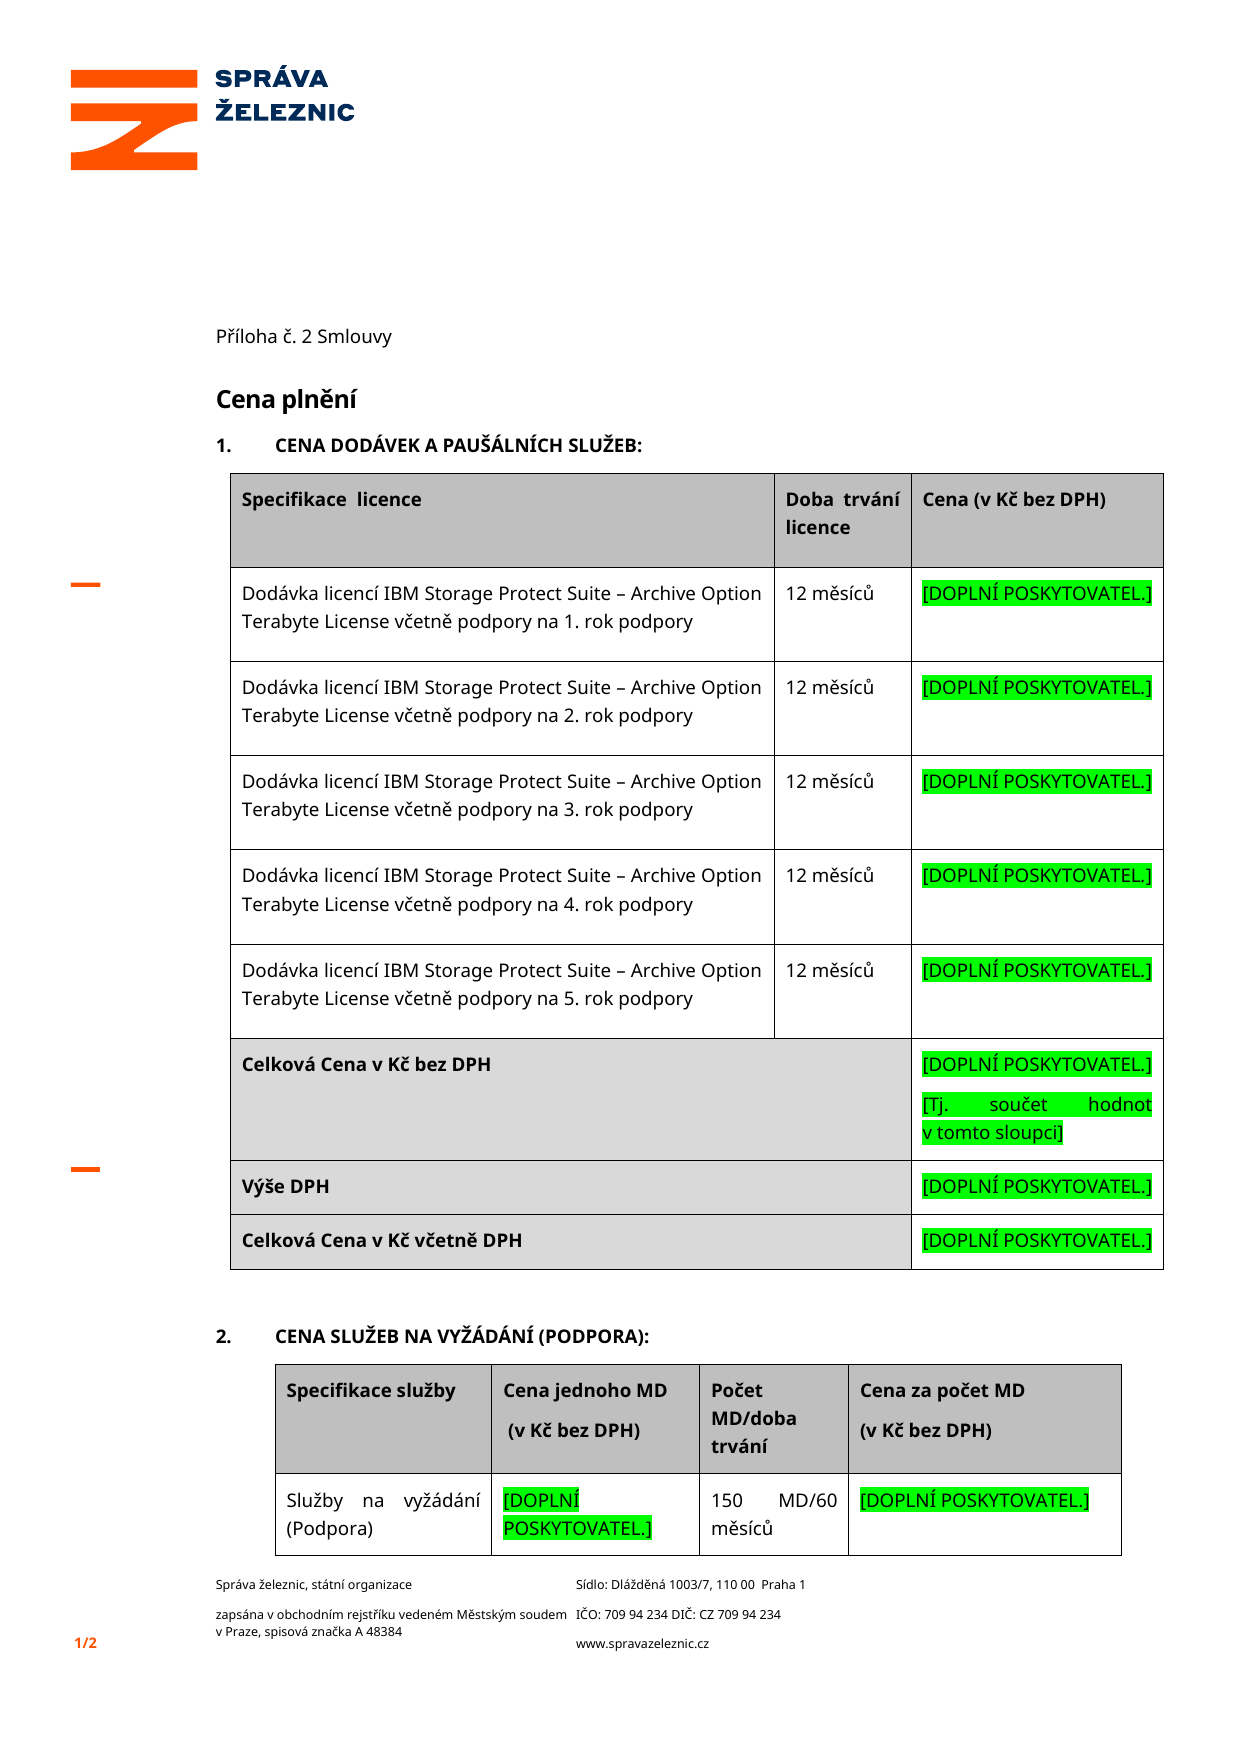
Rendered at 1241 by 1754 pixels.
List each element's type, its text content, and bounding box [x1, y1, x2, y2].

table_header Cena za počet MD (v Kč bez DPH) [849, 1365, 1121, 1473]
table_header Doba trvání licence [775, 474, 911, 567]
text cena služeb na vyžádání (PODPORA): [216, 1323, 1122, 1349]
table_cell [DOPLNÍ POSKYTOVATEL.] [912, 1161, 1163, 1214]
table_cell Dodávka licencí IBM Storage Protect Suite – Archive Option Terabyte License včetně podpory na 5. rok podpory [231, 945, 774, 1038]
table_cell [DOPLNÍ POSKYTOVATEL.] [Tj. součet hodnot v tomto sloupci] [912, 1039, 1163, 1160]
table_header Specifikace licence [231, 474, 774, 567]
table_header Specifikace služby [276, 1365, 491, 1473]
table_cell 12 měsíců [775, 756, 911, 849]
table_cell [849, 1474, 1121, 1555]
table_cell [DOPLNÍ POSKYTOVATEL.] [912, 662, 1163, 755]
table_cell Dodávka licencí IBM Storage Protect Suite – Archive Option Terabyte License včetně podpory na 4. rok podpory [231, 850, 774, 943]
table_cell [DOPLNÍ POSKYTOVATEL.] [912, 945, 1163, 1038]
text cena DODÁVEK A paušálních služeb: [216, 432, 1122, 458]
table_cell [492, 1474, 699, 1555]
subtitle Cena plnění [216, 382, 1122, 416]
table_cell Dodávka licencí IBM Storage Protect Suite – Archive Option Terabyte License včetně podpory na 1. rok podpory [231, 568, 774, 661]
table_cell 12 měsíců [775, 662, 911, 755]
table_cell 12 měsíců [775, 945, 911, 1038]
table_cell 150 MD/60 měsíců [700, 1474, 848, 1555]
table_cell [DOPLNÍ POSKYTOVATEL.] [912, 1215, 1163, 1269]
table_header Cena jednoho MD (v Kč bez DPH) [492, 1365, 699, 1473]
table_cell Výše DPH [231, 1161, 911, 1214]
table_cell [DOPLNÍ POSKYTOVATEL.] [912, 850, 1163, 943]
table_cell [DOPLNÍ POSKYTOVATEL.] [912, 568, 1163, 661]
table_cell Celková Cena v Kč bez DPH [231, 1039, 911, 1160]
table_header Počet MD/doba trvání [700, 1365, 848, 1473]
table_cell Dodávka licencí IBM Storage Protect Suite – Archive Option Terabyte License včetně podpory na 3. rok podpory [231, 756, 774, 849]
text Příloha č. 2 Smlouvy [216, 323, 1122, 349]
table_cell Celková Cena v Kč včetně DPH [231, 1215, 911, 1269]
table_cell 12 měsíců [775, 568, 911, 661]
table_cell Dodávka licencí IBM Storage Protect Suite – Archive Option Terabyte License včetně podpory na 2. rok podpory [231, 662, 774, 755]
table_cell 12 měsíců [775, 850, 911, 943]
table_header Cena (v Kč bez DPH) [912, 474, 1163, 567]
table_cell [DOPLNÍ POSKYTOVATEL.] [912, 756, 1163, 849]
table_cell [276, 1474, 491, 1555]
